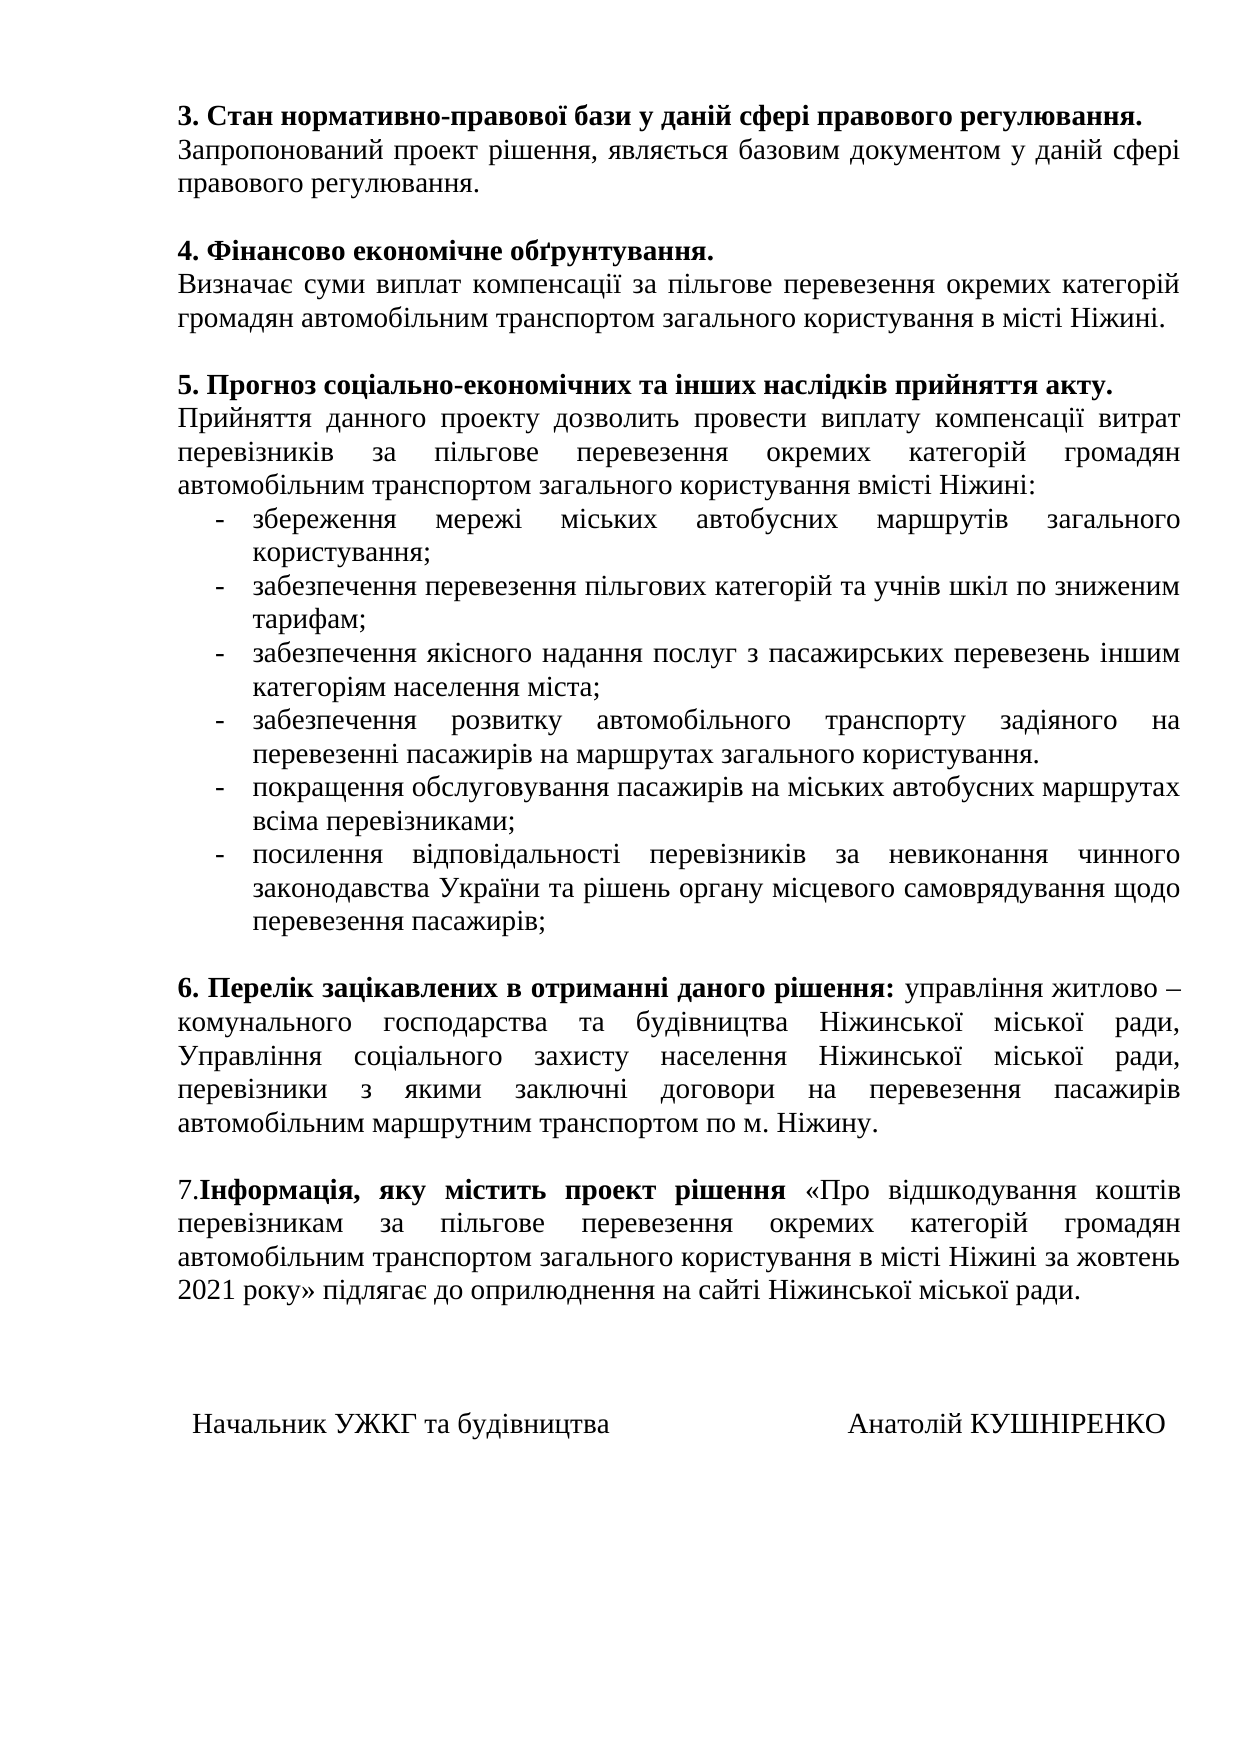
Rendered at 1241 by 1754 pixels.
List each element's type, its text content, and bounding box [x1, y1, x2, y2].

list посилення відповідальності перевізників за невиконання чинного законодавства України та рішень органу місцевого самоврядування щодо перевезення пасажирів; [215, 836, 1181, 937]
text 3. Стан нормативно-правової бази у даній сфері правового регулювання. [177, 98, 1181, 132]
list збереження мережі міських автобусних маршрутів загального користування; [215, 501, 1181, 568]
list покращення обслуговування пасажирів на міських автобусних маршрутах всіма перевізниками; [215, 769, 1181, 836]
text 6. Перелік зацікавлених в отриманні даного рішення: управління житлово – комунального господарства та будівництва Ніжинської міської ради, Управління соціального захисту населення Ніжинської міської ради, перевізники з якими заключні договори на перевезення пасажирів автомобільним маршрутним транспортом по м. Ніжину. [177, 971, 1181, 1138]
text 7.Інформація, яку містить проект рішення «Про відшкодування коштів перевізникам за пільгове перевезення окремих категорій громадян автомобільним транспортом загального користування в місті Ніжині за жовтень 2021 року» підлягає до оприлюднення на сайті Ніжинської міської ради. [177, 1172, 1181, 1306]
list забезпечення розвитку автомобільного транспорту задіяного на перевезенні пасажирів на маршрутах загального користування. [215, 702, 1181, 769]
list забезпечення перевезення пільгових категорій та учнів шкіл по зниженим тарифам; [215, 568, 1181, 635]
list забезпечення якісного надання послуг з пасажирських перевезень іншим категоріям населення міста; [215, 635, 1181, 702]
text 4. Фінансово економічне обґрунтування. [177, 233, 1181, 266]
text Запропонований проект рішення, являється базовим документом у даній сфері правового регулювання. [177, 132, 1181, 199]
text Визначає суми виплат компенсації за пільгове перевезення окремих категорій громадян автомобільним транспортом загального користування в місті Ніжині. [177, 266, 1181, 333]
text Прийняття данного проекту дозволить провести виплату компенсації витрат перевізників за пільгове перевезення окремих категорій громадян автомобільним транспортом загального користування вмісті Ніжині: [177, 400, 1181, 501]
text Начальник УЖКГ та будівництва Анатолій КУШНІРЕНКО [177, 1407, 1181, 1440]
text 5. Прогноз соціально-економічних та інших наслідків прийняття акту. [177, 367, 1181, 400]
